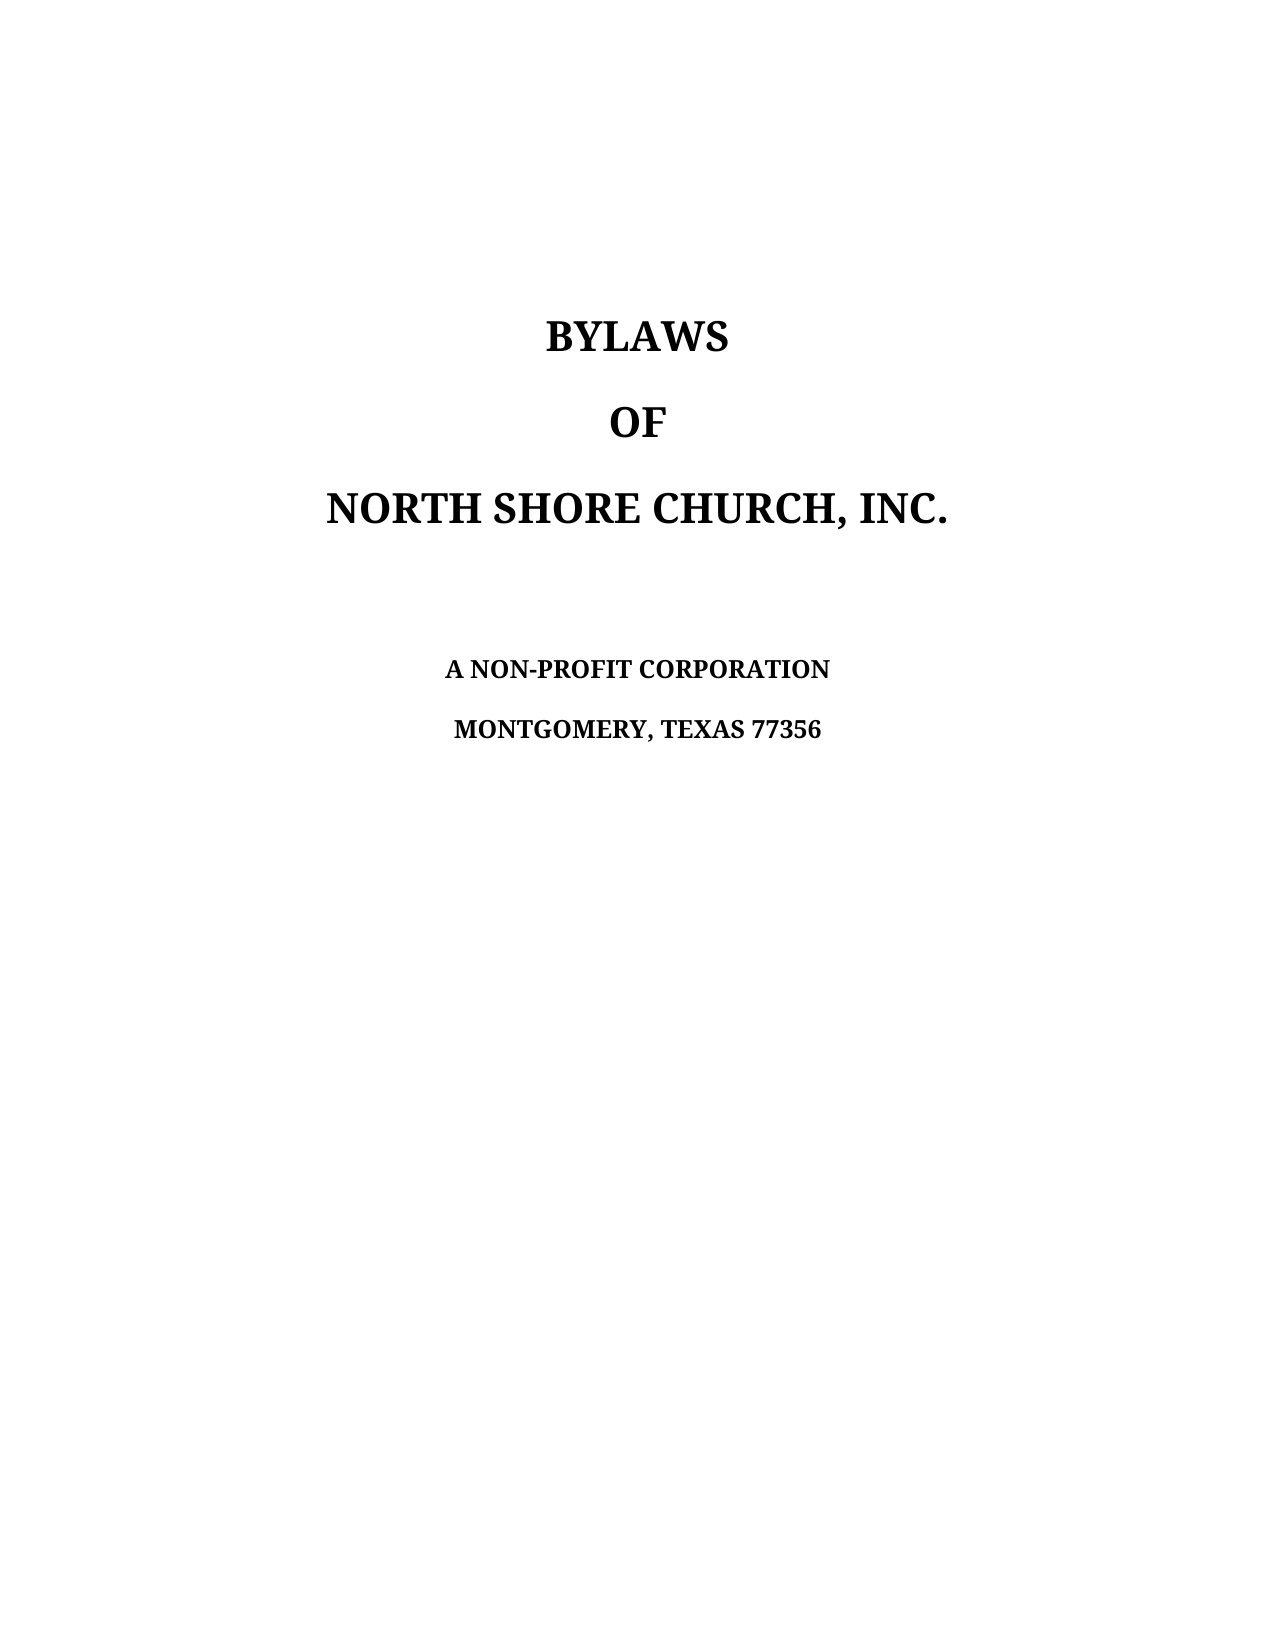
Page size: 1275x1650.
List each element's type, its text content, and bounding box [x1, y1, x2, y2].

text BYLAWS [150, 307, 1125, 364]
text MONTGOMERY, TEXAS 77356 [150, 711, 1125, 745]
text OF [150, 393, 1125, 450]
text A NON-PROFIT CORPORATION [150, 651, 1125, 685]
text NORTH SHORE CHURCH, INC. [150, 479, 1125, 536]
